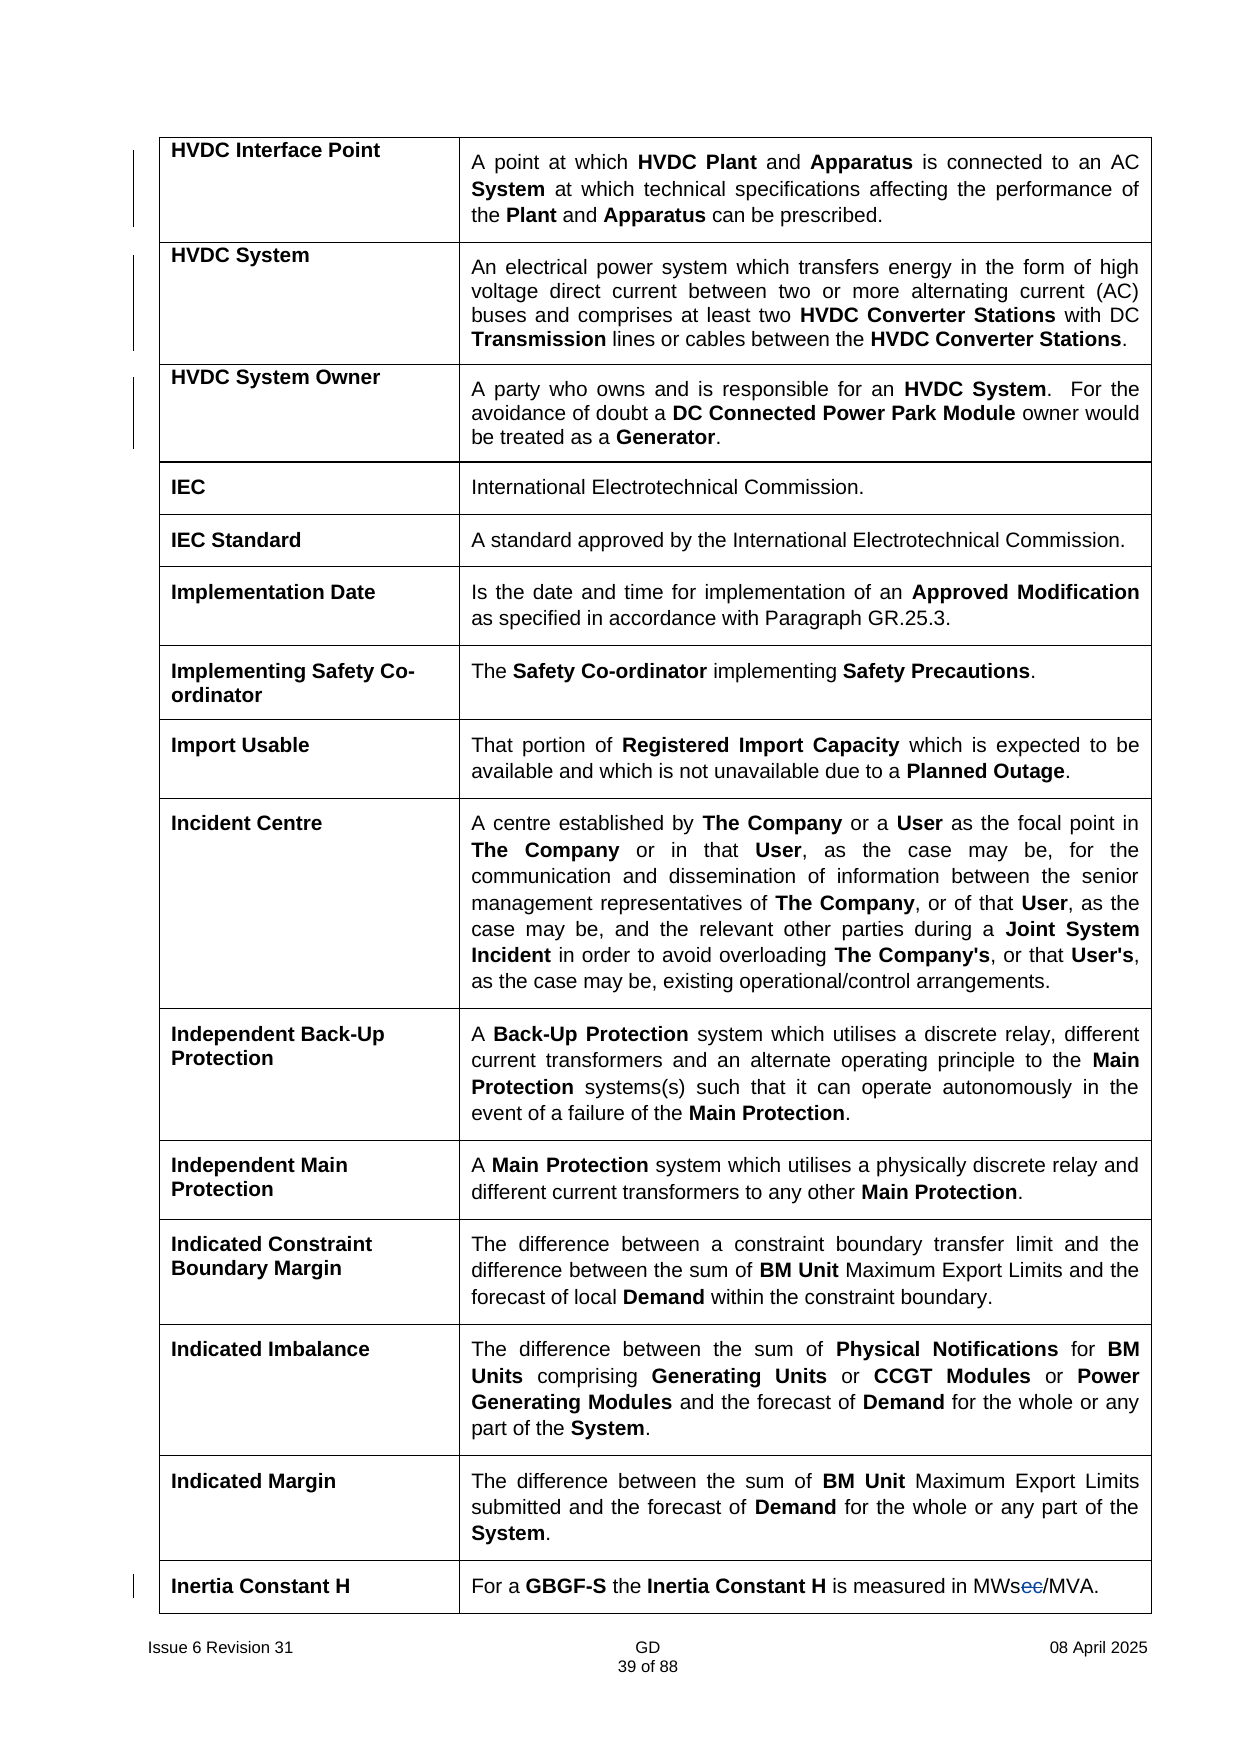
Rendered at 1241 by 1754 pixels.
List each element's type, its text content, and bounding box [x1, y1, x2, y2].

table_cell HVDC System Owner [160, 365, 459, 461]
table_cell Is the date and time for implementation of an Approved Modification as specified in accordance with Paragraph GR.25.3. [460, 567, 1151, 645]
table_cell The difference between the sum of Physical Notifications for BM Units comprising Generating Units or CCGT Modules or Power Generating Modules and the forecast of Demand for the whole or any part of the System. [460, 1325, 1151, 1455]
table_cell A standard approved by the International Electrotechnical Commission. [460, 515, 1151, 566]
table_cell A point at which HVDC Plant and Apparatus is connected to an AC System at which technical specifications affecting the performance of the Plant and Apparatus can be prescribed. [460, 138, 1151, 242]
table_cell Incident Centre [160, 799, 459, 1008]
table_cell A Main Protection system which utilises a physically discrete relay and different current transformers to any other Main Protection. [460, 1141, 1151, 1218]
table_cell Implementation Date [160, 567, 459, 645]
table_cell Independent Main Protection [160, 1141, 459, 1218]
table_cell HVDC Interface Point [160, 138, 459, 242]
table_cell An electrical power system which transfers energy in the form of high voltage direct current between two or more alternating current (AC) buses and comprises at least two HVDC Converter Stations with DC Transmission lines or cables between the HVDC Converter Stations. [460, 243, 1151, 363]
table_cell Indicated Constraint Boundary Margin [160, 1220, 459, 1323]
table_cell The Safety Co-ordinator implementing Safety Precautions. [460, 646, 1151, 719]
table_cell Indicated Margin [160, 1456, 459, 1560]
table_cell For a GBGF-S the Inertia Constant H is measured in MWs/MVA. [460, 1561, 1151, 1612]
table_cell Import Usable [160, 720, 459, 798]
table_cell IEC [160, 463, 459, 514]
table_cell IEC Standard [160, 515, 459, 566]
table_cell A centre established by The Company or a User as the focal point in The Company or in that User, as the case may be, for the communication and dissemination of information between the senior management representatives of The Company, or of that User, as the case may be, and the relevant other parties during a Joint System Incident in order to avoid overloading The Company's, or that User's, as the case may be, existing operational/control arrangements. [460, 799, 1151, 1008]
table_cell Implementing Safety Co-ordinator [160, 646, 459, 719]
table_cell Indicated Imbalance [160, 1325, 459, 1455]
table_cell A Back-Up Protection system which utilises a discrete relay, different current transformers and an alternate operating principle to the Main Protection systems(s) such that it can operate autonomously in the event of a failure of the Main Protection. [460, 1009, 1151, 1140]
table_cell The difference between a constraint boundary transfer limit and the difference between the sum of BM Unit Maximum Export Limits and the forecast of local Demand within the constraint boundary. [460, 1220, 1151, 1323]
table_cell The difference between the sum of BM Unit Maximum Export Limits submitted and the forecast of Demand for the whole or any part of the System. [460, 1456, 1151, 1560]
table_cell Independent Back-Up Protection [160, 1009, 459, 1140]
table_cell Inertia Constant H [160, 1561, 459, 1612]
table_cell HVDC System [160, 243, 459, 363]
table_cell That portion of Registered Import Capacity which is expected to be available and which is not unavailable due to a Planned Outage. [460, 720, 1151, 798]
table_cell International Electrotechnical Commission. [460, 463, 1151, 514]
table_cell A party who owns and is responsible for an HVDC System. For the avoidance of doubt a DC Connected Power Park Module owner would be treated as a Generator. [460, 365, 1151, 461]
